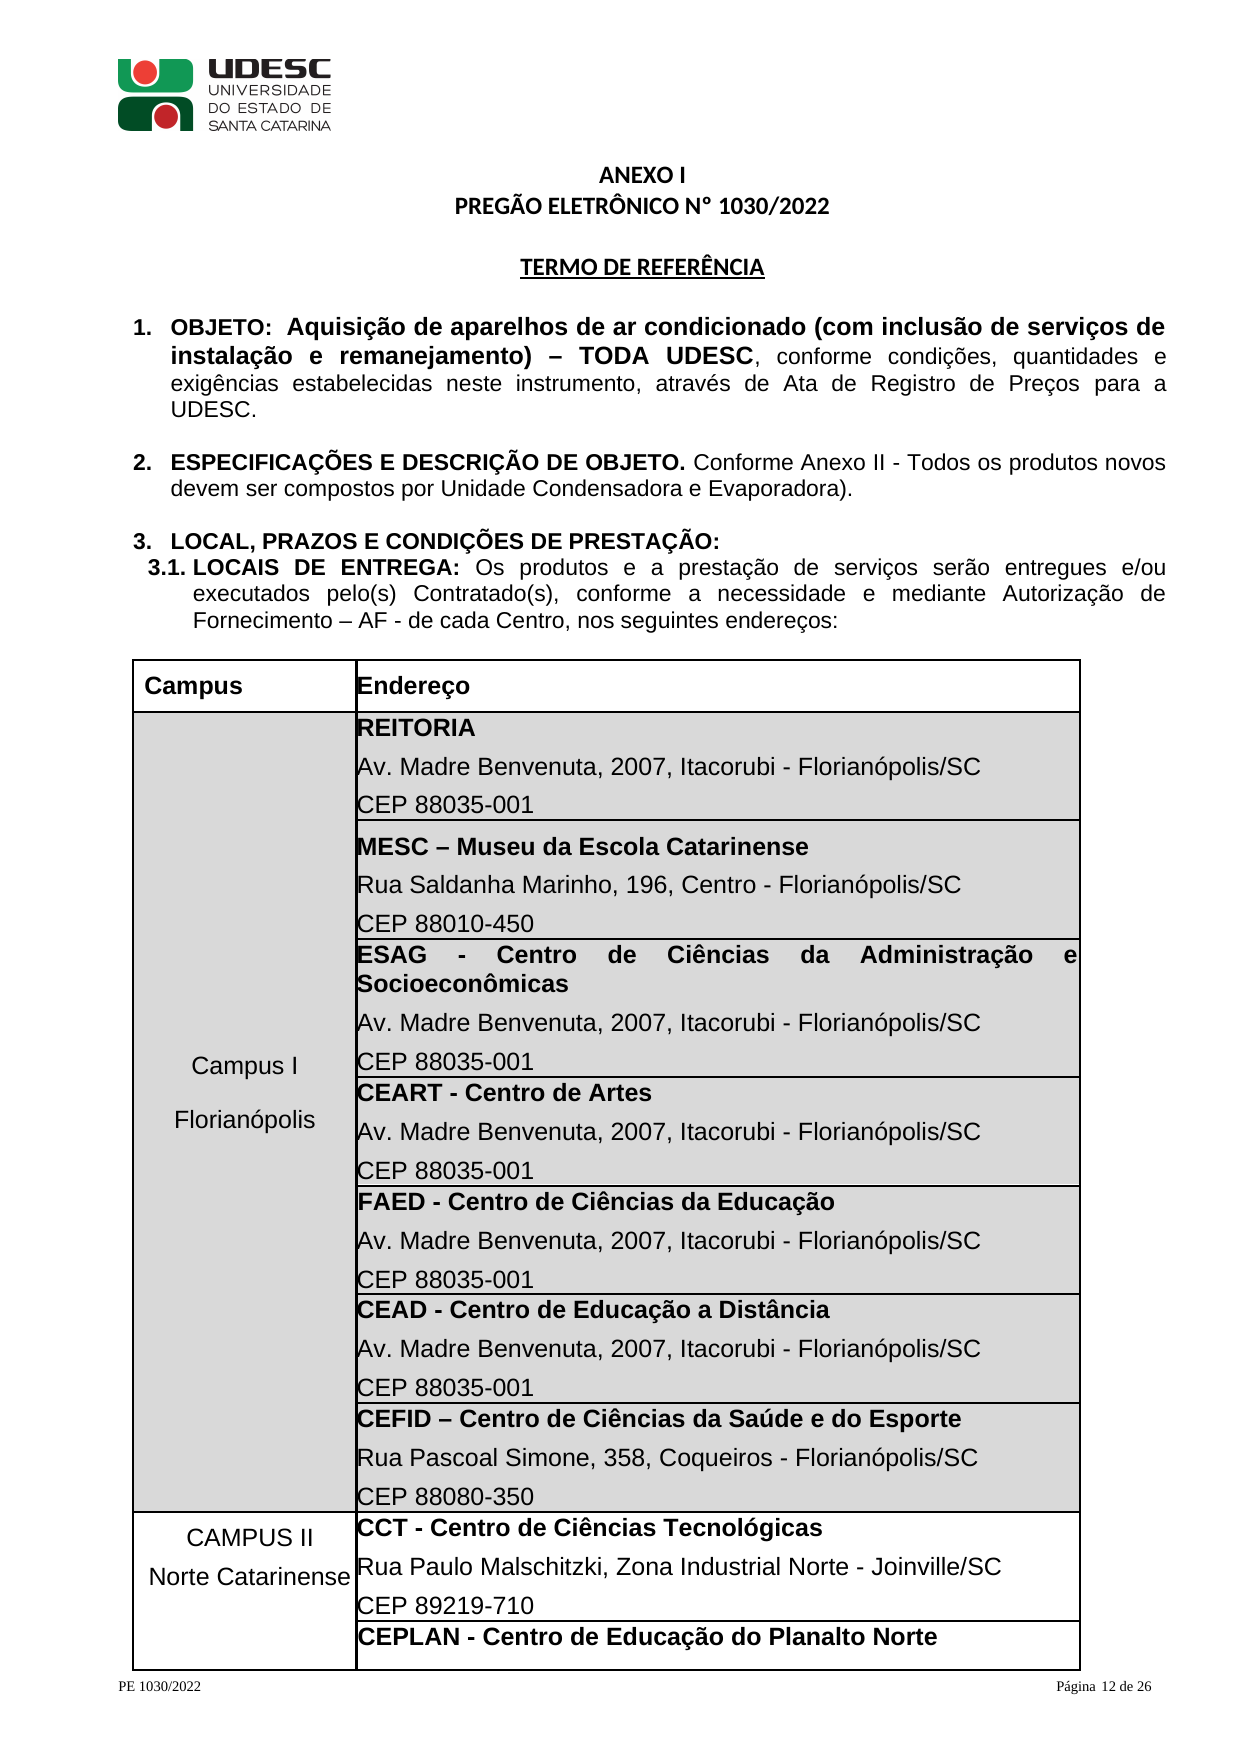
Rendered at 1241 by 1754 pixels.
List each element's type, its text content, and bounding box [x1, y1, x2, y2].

table_cell CAMPUS II Norte Catarinense [134, 1513, 355, 1669]
list ESPECIFICAÇÕES E DESCRIÇÃO DE OBJETO. Conforme Anexo II - Todos os produtos novos devem ser compostos por Unidade Condensadora e Evaporadora). [133, 448, 1166, 501]
picture [118, 59, 331, 131]
table_cell CEART - Centro de Artes Av. Madre Benvenuta, 2007, Itacorubi - Florianópolis/SC CEP 88035-001 [358, 1078, 1079, 1184]
table_cell REITORIA Av. Madre Benvenuta, 2007, Itacorubi - Florianópolis/SC CEP 88035-001 [358, 713, 1079, 819]
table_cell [358, 1622, 1079, 1669]
table_cell CEAD - Centro de Educação a Distância Av. Madre Benvenuta, 2007, Itacorubi - Florianópolis/SC CEP 88035-001 [358, 1295, 1079, 1402]
table_header Campus [134, 661, 355, 711]
text TERMO DE REFERÊNCIA [118, 251, 1166, 281]
table_header Endereço [358, 661, 1079, 711]
text ANEXO I [118, 159, 1166, 190]
table_cell ESAG - Centro de Ciências da Administração e Socioeconômicas Av. Madre Benvenuta, 2007, Itacorubi - Florianópolis/SC CEP 88035-001 [358, 940, 1079, 1076]
list LOCAIS DE ENTREGA: Os produtos e a prestação de serviços serão entregues e/ou executados pelo(s) Contratado(s), conforme a necessidade e mediante Autorização de Fornecimento – AF - de cada Centro, nos seguintes endereços: [148, 554, 1166, 633]
table_cell CEFID – Centro de Ciências da Saúde e do Esporte Rua Pascoal Simone, 358, Coqueiros - Florianópolis/SC CEP 88080-350 [358, 1404, 1079, 1511]
table_cell Campus I Florianópolis [134, 713, 355, 1511]
text PREGÃO ELETRÔNICO Nº 1030/2022 [118, 190, 1166, 220]
table_cell FAED - Centro de Ciências da Educação Av. Madre Benvenuta, 2007, Itacorubi - Florianópolis/SC CEP 88035-001 [358, 1187, 1079, 1293]
list OBJETO: Aquisição de aparelhos de ar condicionado (com inclusão de serviços de instalação e remanejamento) – TODA UDESC, conforme condições, quantidades e exigências estabelecidas neste instrumento, através de Ata de Registro de Preços para a UDESC. [133, 312, 1166, 422]
table_cell CCT - Centro de Ciências Tecnológicas Rua Paulo Malschitzki, Zona Industrial Norte - Joinville/SC CEP 89219-710 [358, 1513, 1079, 1620]
list LOCAL, PRAZOS E CONDIÇÕES DE PRESTAÇÃO: [133, 528, 1166, 554]
table_cell MESC – Museu da Escola Catarinense Rua Saldanha Marinho, 196, Centro - Florianópolis/SC CEP 88010-450 [358, 821, 1079, 938]
